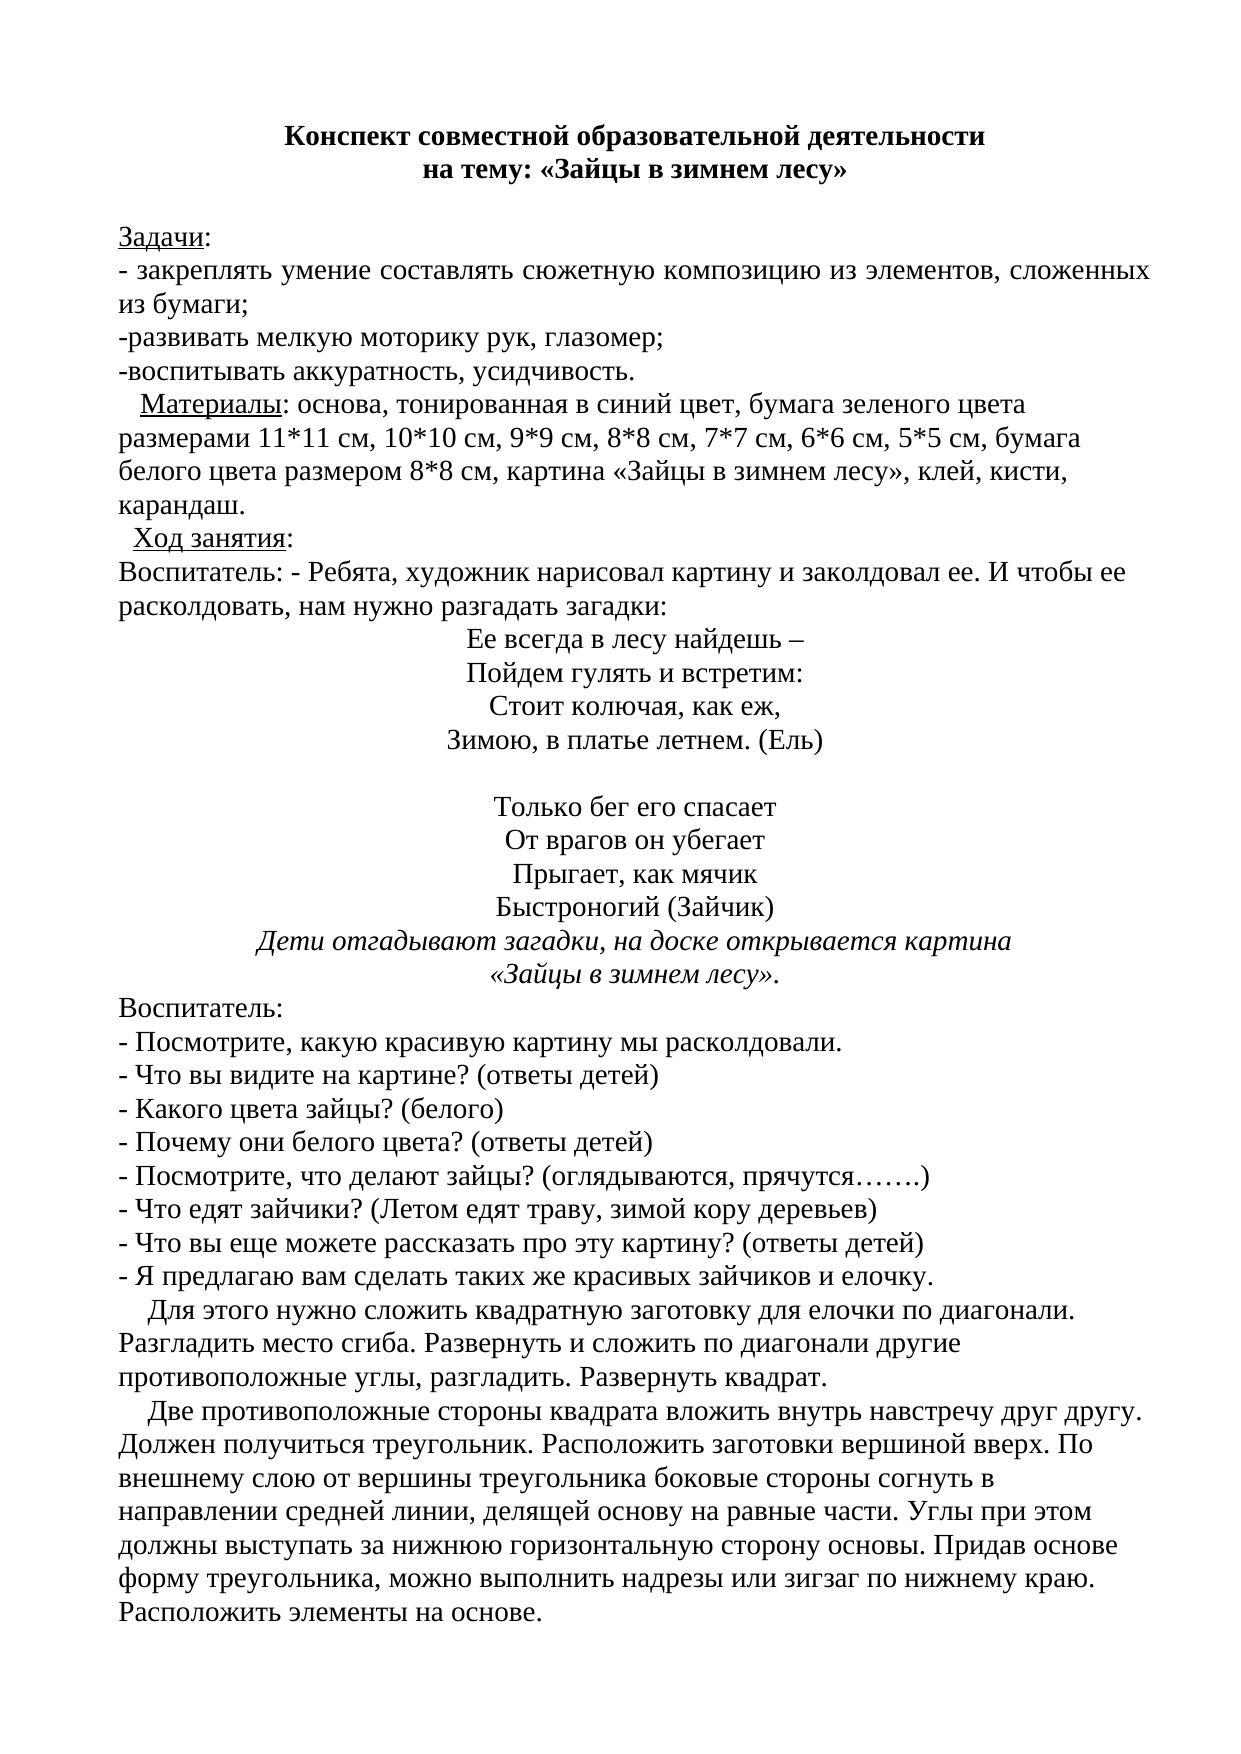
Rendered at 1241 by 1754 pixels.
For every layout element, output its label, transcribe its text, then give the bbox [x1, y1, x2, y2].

text - Какого цвета зайцы? (белого) [118, 1091, 1152, 1124]
text - Что вы еще можете рассказать про эту картину? (ответы детей) [118, 1225, 1152, 1258]
text - закреплять умение составлять сюжетную композицию из элементов, сложенных из бумаги; [118, 252, 1152, 319]
text Воспитатель: [118, 990, 1152, 1024]
text От врагов он убегает [118, 822, 1152, 856]
text Дети отгадывают загадки, на доске открывается картина [118, 923, 1152, 957]
text Для этого нужно сложить квадратную заготовку для елочки по диагонали. Разгладить место сгиба. Развернуть и сложить по диагонали другие противоположные углы, разгладить. Развернуть квадрат. [118, 1292, 1152, 1393]
text - Что вы видите на картине? (ответы детей) [118, 1057, 1152, 1091]
text Материалы: основа, тонированная в синий цвет, бумага зеленого цвета размерами 11*11 см, 10*10 см, 9*9 см, 8*8 см, 7*7 см, 6*6 см, 5*5 см, бумага белого цвета размером 8*8 см, картина «Зайцы в зимнем лесу», клей, кисти, карандаш. [118, 386, 1152, 521]
text Зимою, в платье летнем. (Ель) [118, 722, 1152, 755]
text Две противоположные стороны квадрата вложить внутрь навстречу друг другу. Должен получиться треугольник. Расположить заготовки вершиной вверх. По внешнему слою от вершины треугольника боковые стороны согнуть в направлении средней линии, делящей основу на равные части. Углы при этом должны выступать за нижнюю горизонтальную сторону основы. Придав основе форму треугольника, можно выполнить надрезы или зигзаг по нижнему краю. Расположить элементы на основе. [118, 1393, 1152, 1627]
text Задачи: [118, 219, 1152, 252]
text Пойдем гулять и встретим: [118, 655, 1152, 688]
text Быстроногий (Зайчик) [118, 889, 1152, 923]
text Стоит колючая, как еж, [118, 688, 1152, 722]
text - Посмотрите, что делают зайцы? (оглядываются, прячутся…….) [118, 1158, 1152, 1191]
text «Зайцы в зимнем лесу». [118, 957, 1152, 990]
text - Я предлагаю вам сделать таких же красивых зайчиков и елочку. [118, 1258, 1152, 1292]
text Только бег его спасает [118, 789, 1152, 822]
text - Почему они белого цвета? (ответы детей) [118, 1124, 1152, 1158]
text Конспект совместной образовательной деятельности [118, 118, 1152, 152]
text на тему: «Зайцы в зимнем лесу» [118, 152, 1152, 185]
text - Что едят зайчики? (Летом едят траву, зимой кору деревьев) [118, 1191, 1152, 1225]
text Воспитатель: - Ребята, художник нарисовал картину и заколдовал ее. И чтобы ее расколдовать, нам нужно разгадать загадки: [118, 554, 1152, 621]
text Прыгает, как мячик [118, 856, 1152, 889]
text Ход занятия: [118, 521, 1152, 554]
text Ее всегда в лесу найдешь – [118, 621, 1152, 655]
text - Посмотрите, какую красивую картину мы расколдовали. [118, 1024, 1152, 1057]
text -развивать мелкую моторику рук, глазомер; [118, 319, 1152, 353]
text -воспитывать аккуратность, усидчивость. [118, 353, 1152, 386]
